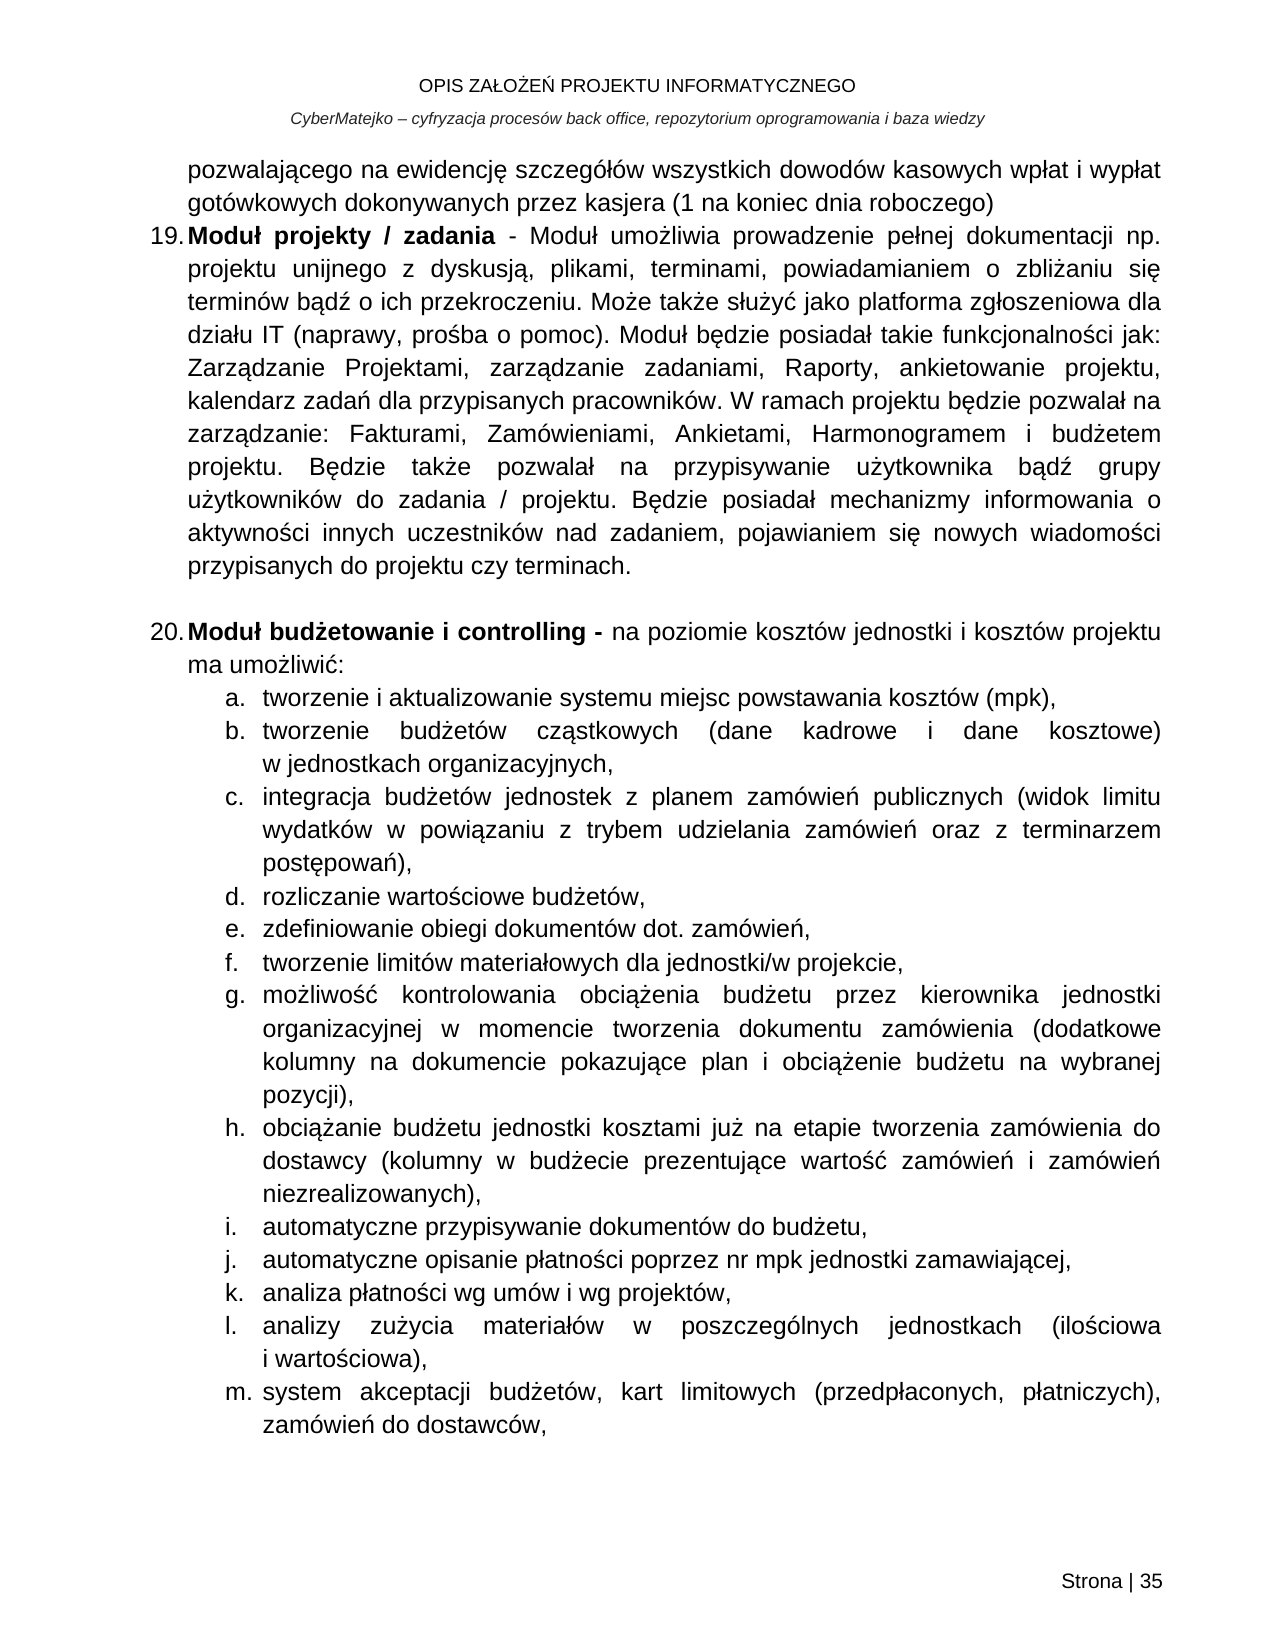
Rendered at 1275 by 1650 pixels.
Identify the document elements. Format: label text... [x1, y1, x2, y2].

list Moduł budżetowanie i controlling - na poziomie kosztów jednostki i kosztów projektu ma umożliwić: [150, 617, 1162, 679]
list możliwość kontrolowania obciążenia budżetu przez kierownika jednostki organizacyjnej w momencie tworzenia dokumentu zamówienia (dodatkowe kolumny na dokumencie pokazujące plan i obciążenie budżetu na wybranej pozycji), [225, 981, 1162, 1108]
list obciążanie budżetu jednostki kosztami już na etapie tworzenia zamówienia do dostawcy (kolumny w budżecie prezentujące wartość zamówień i zamówień niezrealizowanych), [225, 1113, 1162, 1207]
list zdefiniowanie obiegi dokumentów dot. zamówień, [225, 914, 1162, 943]
list tworzenie i aktualizowanie systemu miejsc powstawania kosztów (mpk), [225, 683, 1162, 712]
list tworzenie limitów materiałowych dla jednostki/w projekcie, [225, 947, 1162, 976]
list analizy zużycia materiałów w poszczególnych jednostkach (ilościowa i wartościowa), [225, 1311, 1162, 1372]
list integracja budżetów jednostek z planem zamówień publicznych (widok limitu wydatków w powiązaniu z trybem udzielania zamówień oraz z terminarzem postępowań), [225, 782, 1162, 877]
list automatyczne przypisywanie dokumentów do budżetu, [225, 1212, 1162, 1240]
list Moduł projekty / zadania - Moduł umożliwia prowadzenie pełnej dokumentacji np. projektu unijnego z dyskusją, plikami, terminami, powiadamianiem o zbliżaniu się terminów bądź o ich przekroczeniu. Może także służyć jako platforma zgłoszeniowa dla działu IT (naprawy, prośba o pomoc). Moduł będzie posiadał takie funkcjonalności jak: Zarządzanie Projektami, zarządzanie zadaniami, Raporty, ankietowanie projektu, kalendarz zadań dla przypisanych pracowników. W ramach projektu będzie pozwalał na zarządzanie: Fakturami, Zamówieniami, Ankietami, Harmonogramem i budżetem projektu. Będzie także pozwalał na przypisywanie użytkownika bądź grupy użytkowników do zadania / projektu. Będzie posiadał mechanizmy informowania o aktywności innych uczestników nad zadaniem, pojawianiem się nowych wiadomości przypisanych do projektu czy terminach. [150, 221, 1162, 580]
list tworzenie budżetów cząstkowych (dane kadrowe i dane kosztowe) w jednostkach organizacyjnych, [225, 716, 1162, 778]
list analiza płatności wg umów i wg projektów, [225, 1278, 1162, 1306]
list rozliczanie wartościowe budżetów, [225, 881, 1162, 910]
list system akceptacji budżetów, kart limitowych (przedpłaconych, płatniczych), zamówień do dostawców, [225, 1377, 1162, 1438]
list automatyczne opisanie płatności poprzez nr mpk jednostki zamawiającej, [225, 1245, 1162, 1273]
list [150, 155, 1162, 217]
